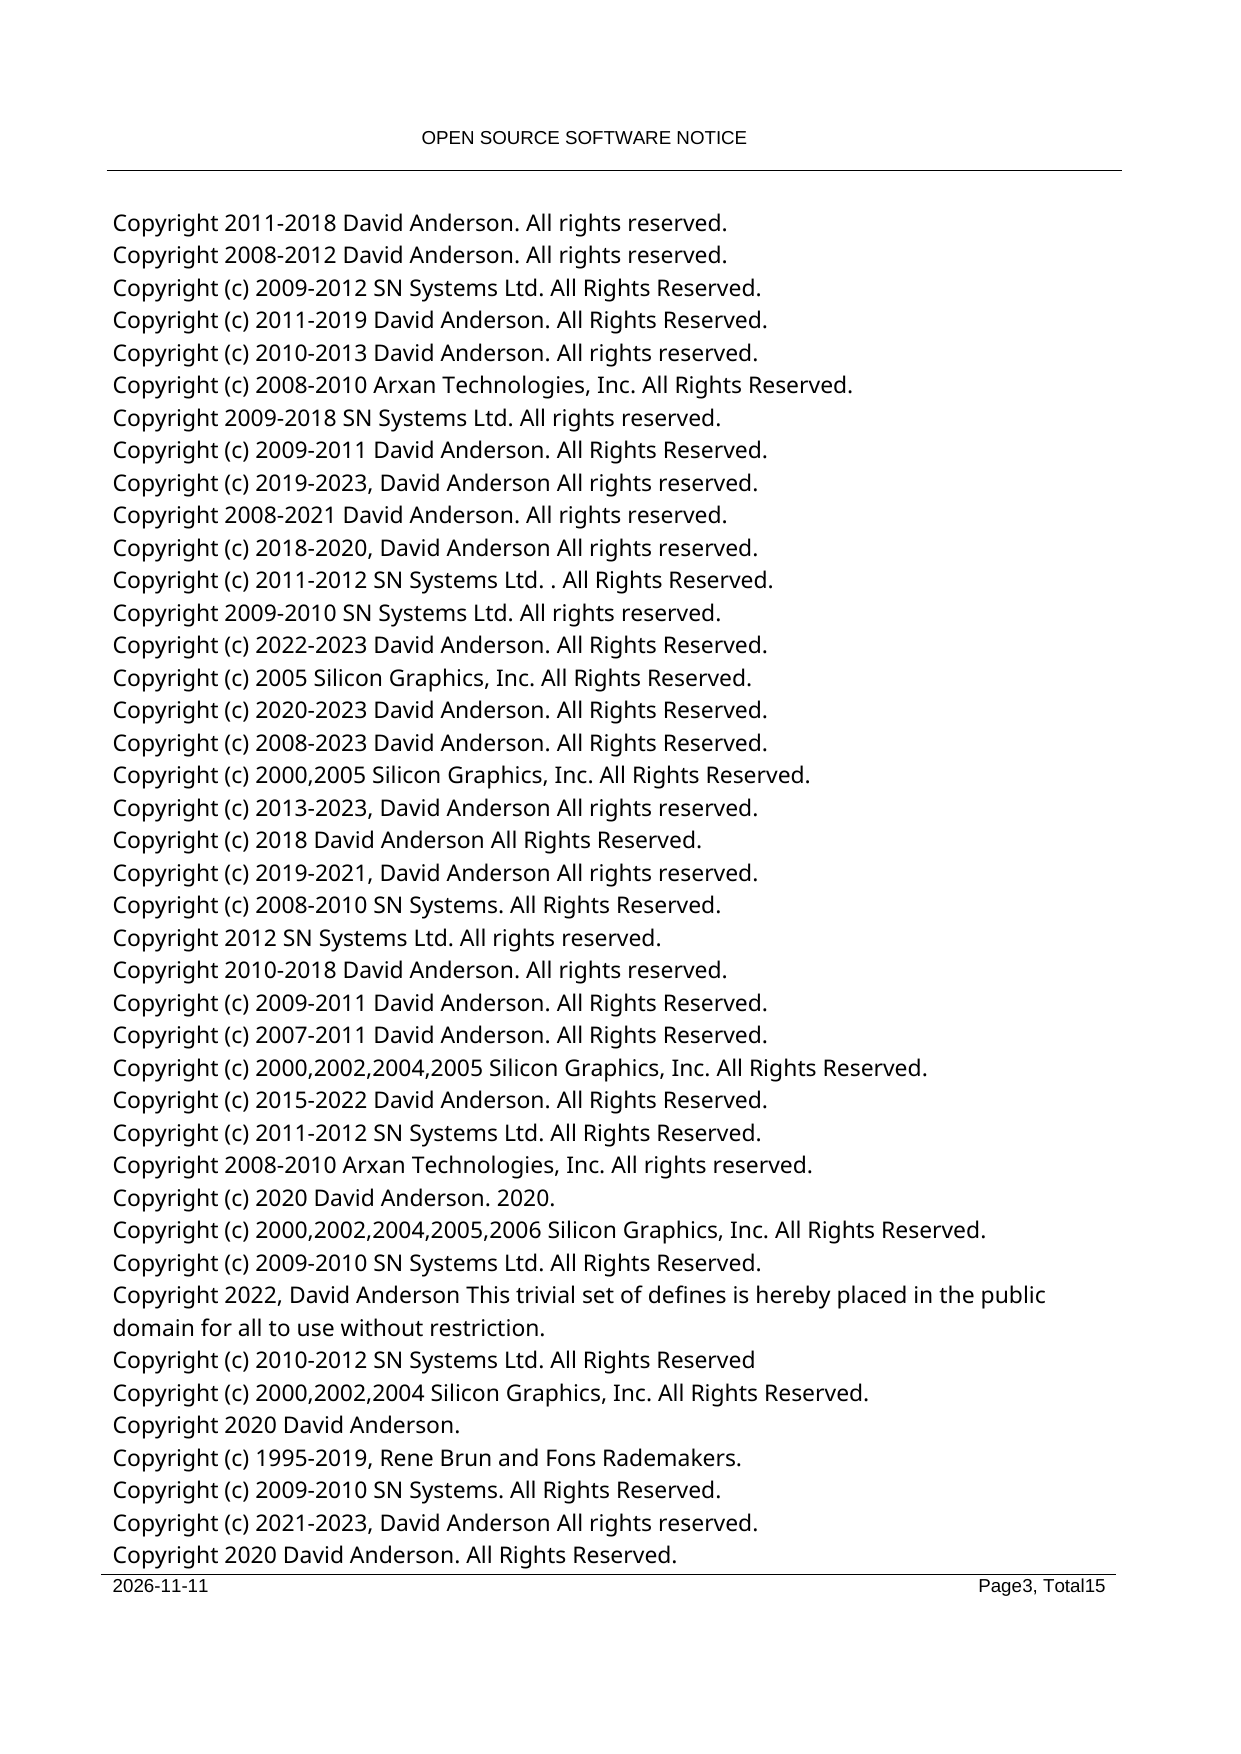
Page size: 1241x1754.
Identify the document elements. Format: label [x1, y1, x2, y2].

text [112, 206, 1128, 1571]
